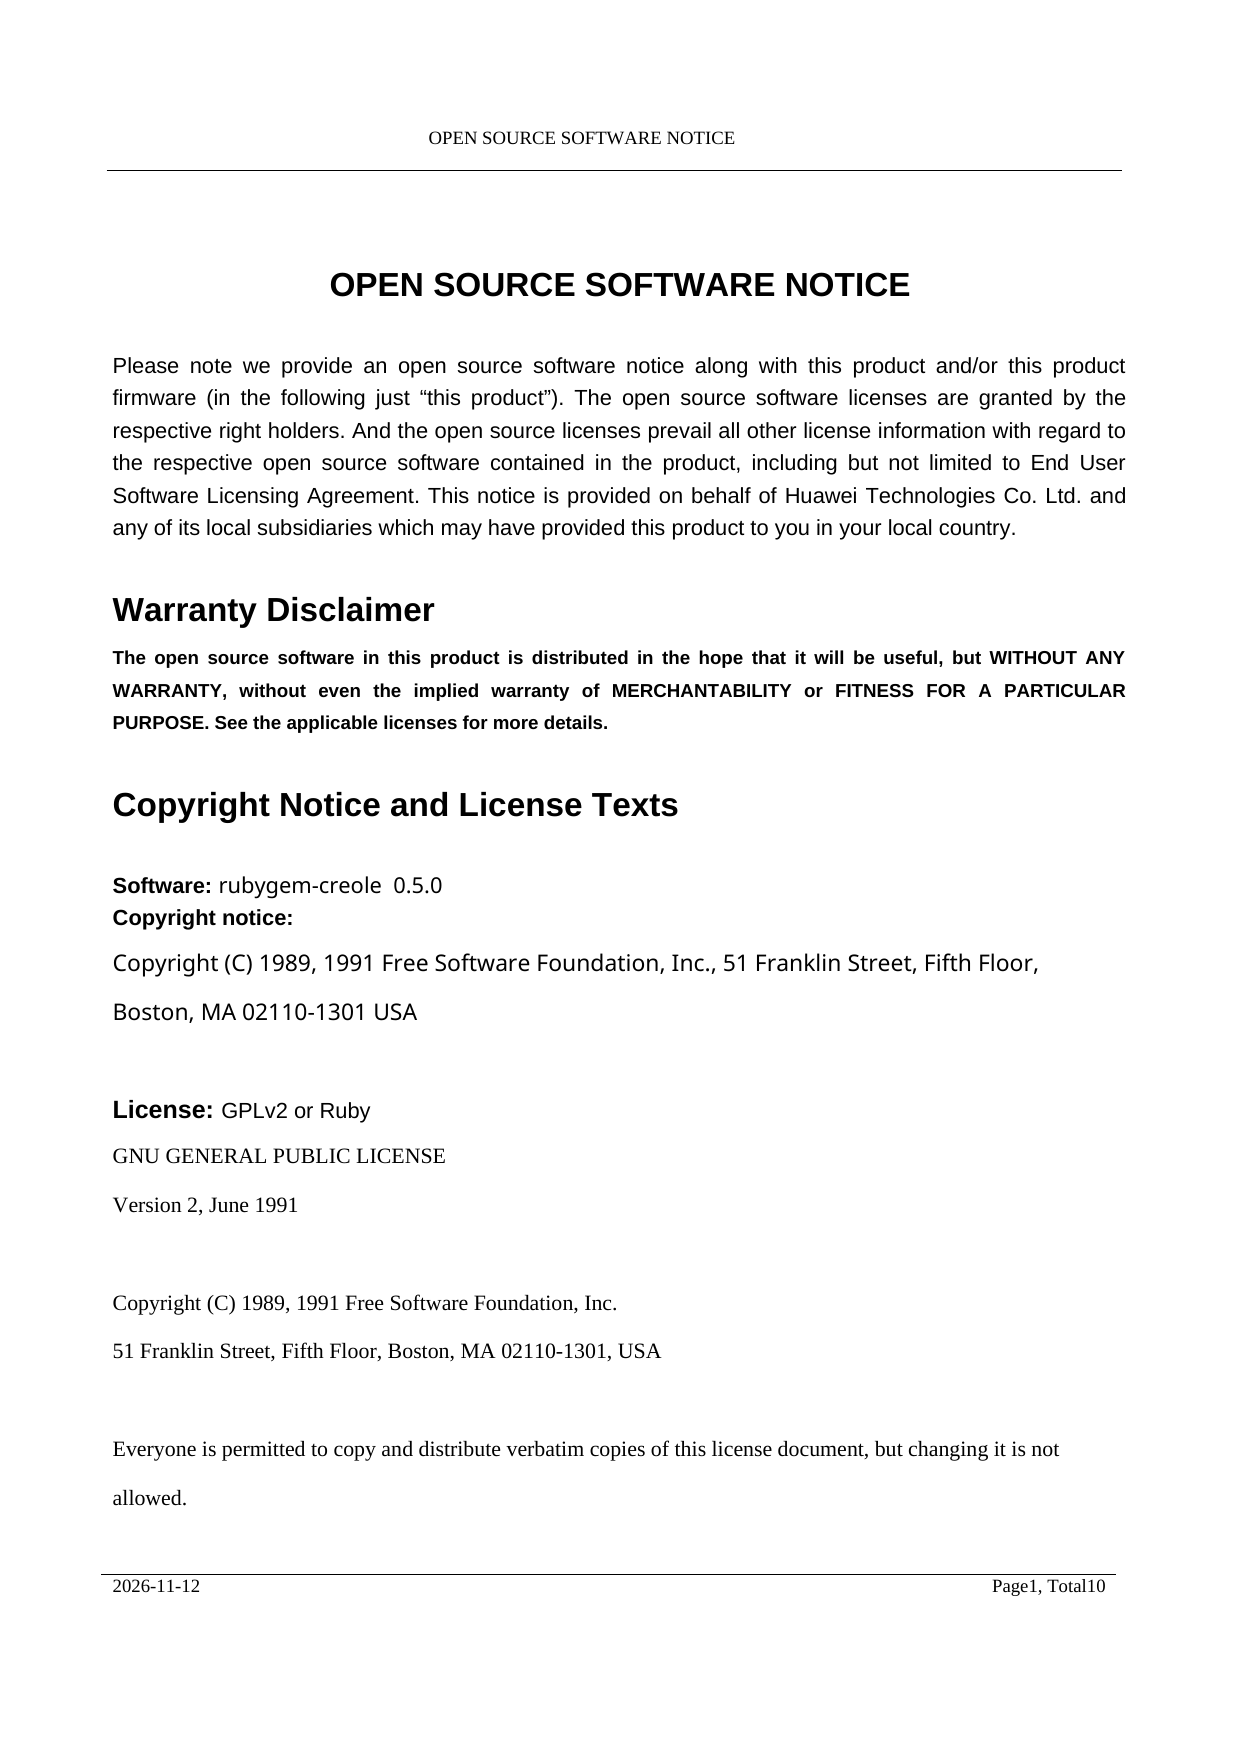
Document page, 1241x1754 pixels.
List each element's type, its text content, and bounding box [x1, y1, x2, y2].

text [112, 1140, 1128, 1513]
text Copyright (C) 1989, 1991 Free Software Foundation, Inc., 51 Franklin Street, Fifth Floor, Boston, MA 02110-1301 USA [112, 947, 1128, 1077]
text Copyright notice: [112, 901, 1128, 934]
text OPEN SOURCE SOFTWARE NOTICE [112, 251, 1128, 316]
text License: GPLv2 or Ruby [112, 1093, 1128, 1125]
text The open source software in this product is distributed in the hope that it will be useful, but WITHOUT ANY WARRANTY, without even the implied warranty of MERCHANTABILITY or FITNESS FOR A PARTICULAR PURPOSE. See the applicable licenses for more details. [112, 641, 1128, 739]
text Please note we provide an open source software notice along with this product and/or this product firmware (in the following just “this product”). The open source software licenses are granted by the respective right holders. And the open source licenses prevail all other license information with regard to the respective open source software contained in the product, including but not limited to End User Software Licensing Agreement. This notice is provided on behalf of Huawei Technologies Co. Ltd. and any of its local subsidiaries which may have provided this product to you in your local country. [112, 349, 1128, 544]
text Software: rubygem-creole 0.5.0 [112, 869, 1128, 901]
text Copyright Notice and License Texts [112, 771, 1128, 836]
text Warranty Disclaimer [112, 576, 1128, 641]
